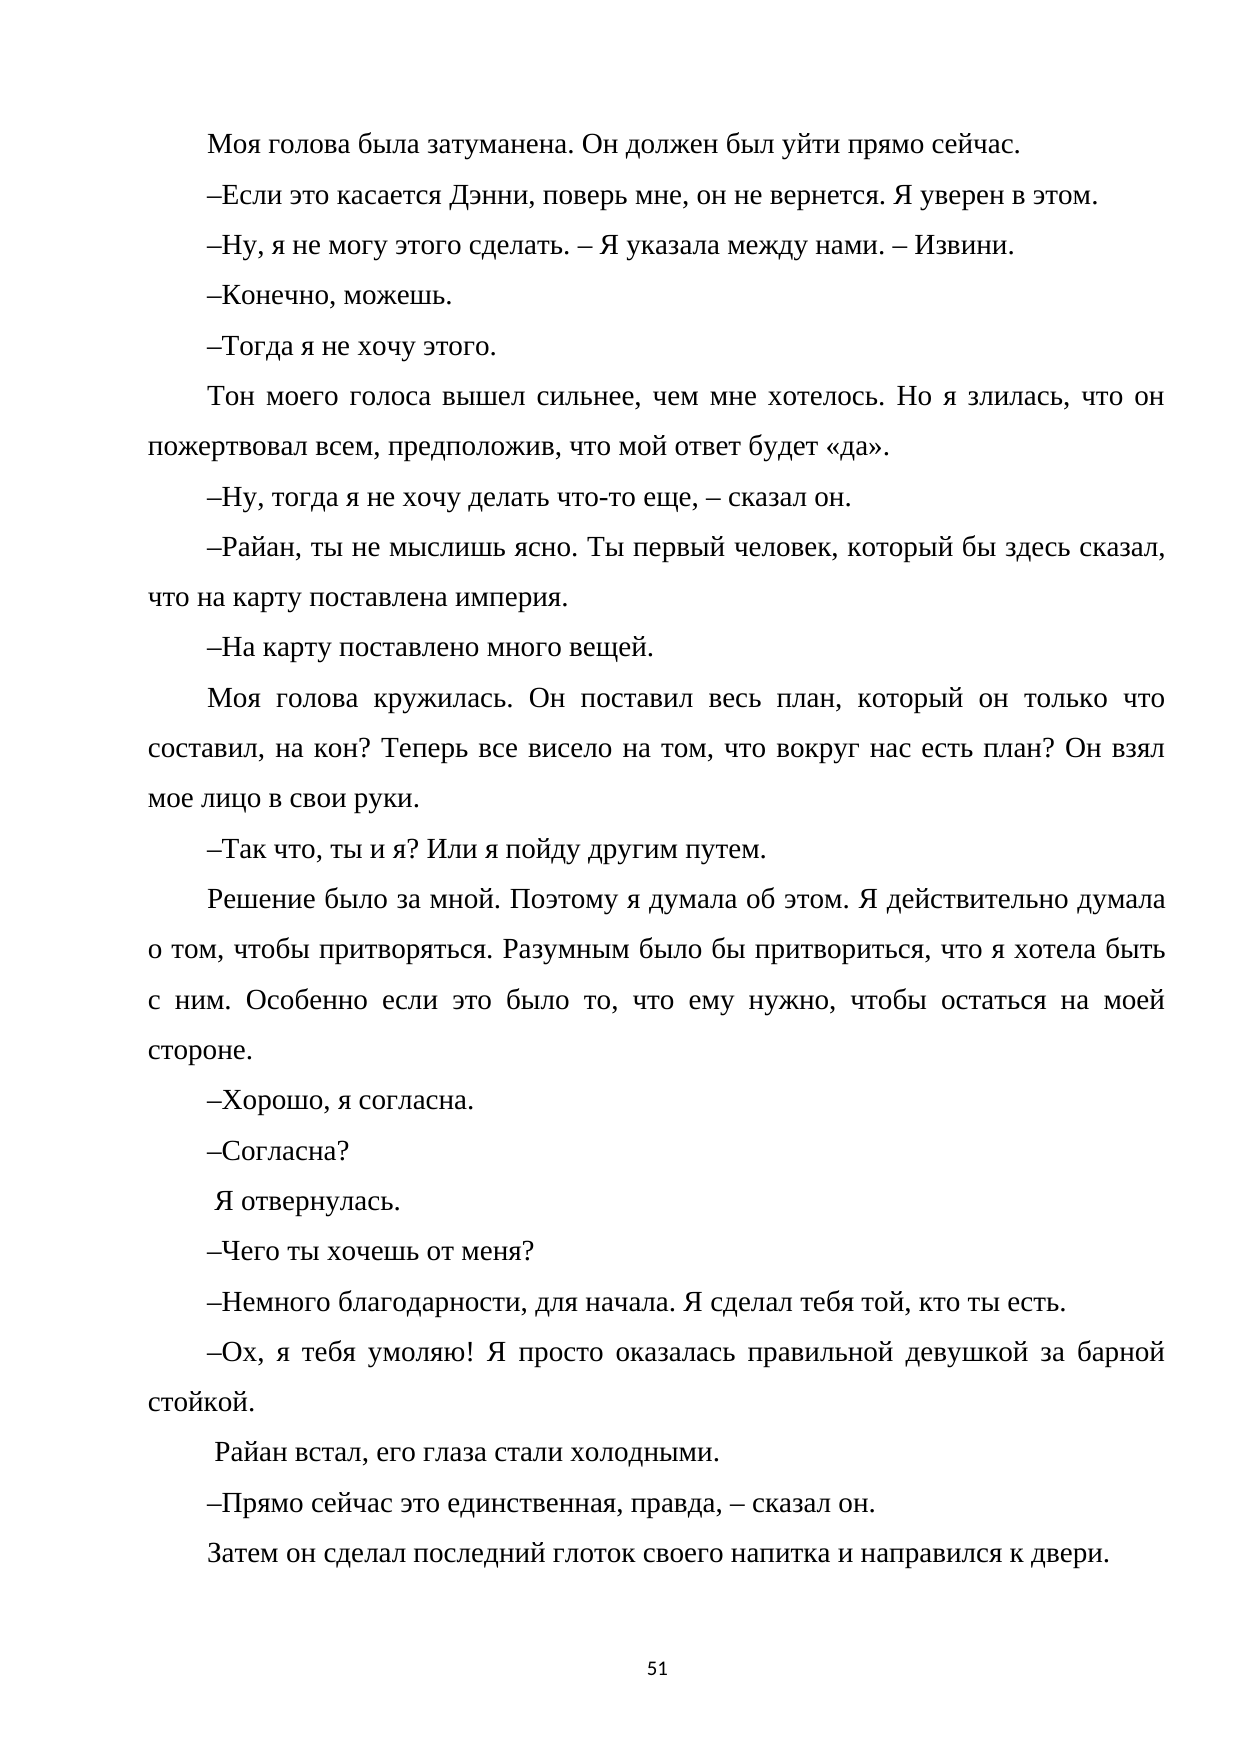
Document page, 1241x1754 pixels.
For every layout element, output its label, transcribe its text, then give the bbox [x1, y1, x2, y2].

text –На карту поставлено много вещей. [148, 629, 1167, 663]
text –Чего ты хочешь от меня? [148, 1233, 1167, 1267]
text –Хорошо, я согласна. [148, 1082, 1167, 1116]
text –Ну, тогда я не хочу делать что-то еще, – сказал он. [148, 479, 1167, 512]
text –Тогда я не хочу этого. [148, 328, 1167, 361]
text Решение было за мной. Поэтому я думала об этом. Я действительно думала о том, чтобы притворяться. Разумным было бы притвориться, что я хотела быть с ним. Особенно если это было то, что ему нужно, чтобы остаться на моей стороне. [148, 881, 1167, 1066]
text Моя голова кружилась. Он поставил весь план, который он только что составил, на кон? Теперь все висело на том, что вокруг нас есть план? Он взял мое лицо в свои руки. [148, 680, 1167, 814]
text –Если это касается Дэнни, поверь мне, он не вернется. Я уверен в этом. [148, 177, 1167, 210]
text Затем он сделал последний глоток своего напитка и направился к двери. [148, 1535, 1167, 1569]
text –Конечно, можешь. [148, 277, 1167, 311]
text Моя голова была затуманена. Он должен был уйти прямо сейчас. [148, 126, 1167, 160]
text –Райан, ты не мыслишь ясно. Ты первый человек, который бы здесь сказал, что на карту поставлена империя. [148, 529, 1167, 613]
text Я отвернулась. [148, 1183, 1167, 1217]
text –Так что, ты и я? Или я пойду другим путем. [148, 831, 1167, 864]
text Райан встал, его глаза стали холодными. [148, 1434, 1167, 1468]
text –Прямо сейчас это единственная, правда, – сказал он. [148, 1485, 1167, 1518]
text –Ох, я тебя умоляю! Я просто оказалась правильной девушкой за барной стойкой. [148, 1334, 1167, 1418]
text –Немного благодарности, для начала. Я сделал тебя той, кто ты есть. [148, 1284, 1167, 1317]
text –Согласна? [148, 1133, 1167, 1166]
text –Ну, я не могу этого сделать. – Я указала между нами. – Извини. [148, 227, 1167, 261]
text Тон моего голоса вышел сильнее, чем мне хотелось. Но я злилась, что он пожертвовал всем, предположив, что мой ответ будет «да». [148, 378, 1167, 462]
